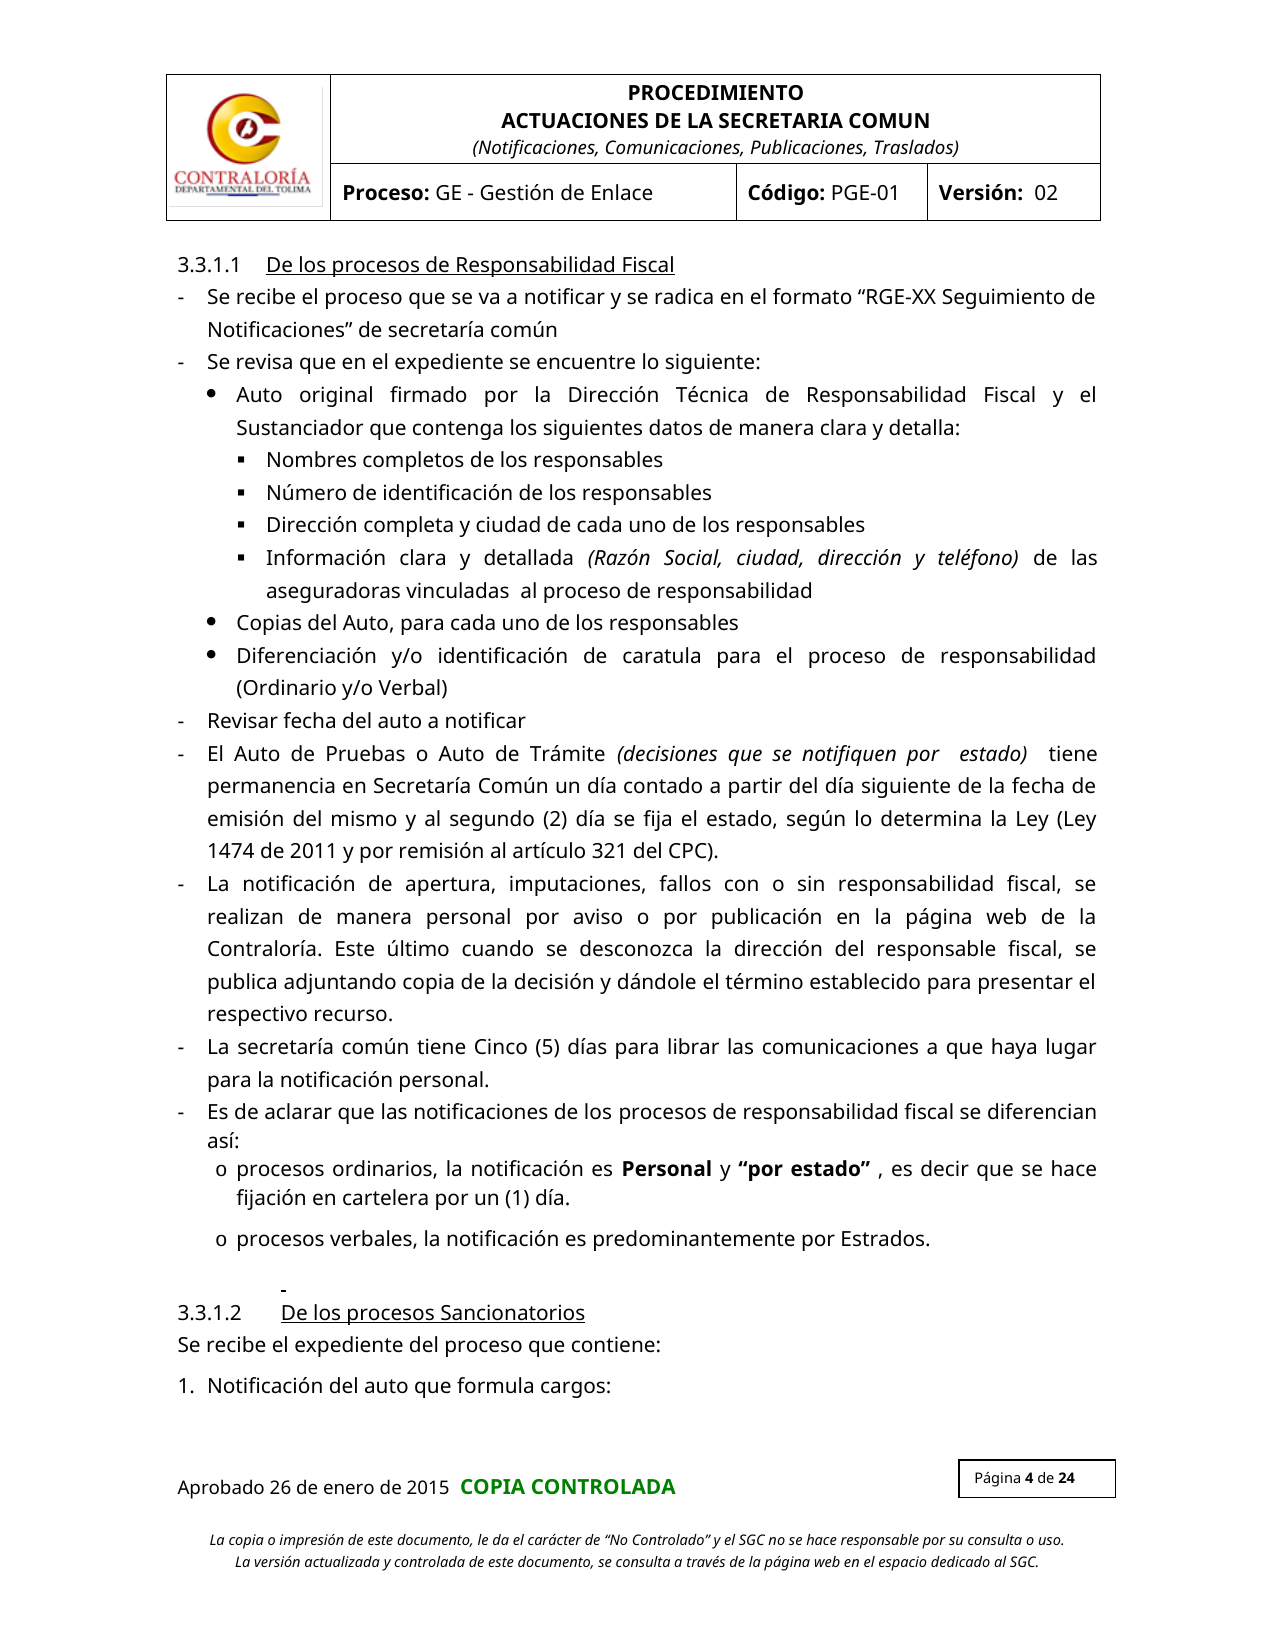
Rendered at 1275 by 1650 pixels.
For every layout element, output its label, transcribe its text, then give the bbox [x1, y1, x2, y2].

picture [168, 87, 324, 208]
list Auto original firmado por la Dirección Técnica de Responsabilidad Fiscal y el Sustanciador que contenga los siguientes datos de manera clara y detalla: [207, 380, 1098, 441]
subtitle De los procesos de Responsabilidad Fiscal [177, 250, 1098, 278]
list procesos verbales, la notificación es predominantemente por Estrados. [215, 1224, 1098, 1252]
list Nombres completos de los responsables [236, 445, 1098, 474]
list La secretaría común tiene Cinco (5) días para librar las comunicaciones a que haya lugar para la notificación personal. [177, 1032, 1098, 1093]
list El Auto de Pruebas o Auto de Trámite (decisiones que se notifiquen por estado) tiene permanencia en Secretaría Común un día contado a partir del día siguiente de la fecha de emisión del mismo y al segundo (2) día se fija el estado, según lo determina la Ley (Ley 1474 de 2011 y por remisión al artículo 321 del CPC). [177, 739, 1098, 865]
list Número de identificación de los responsables [236, 478, 1098, 506]
list Información clara y detallada (Razón Social, ciudad, dirección y teléfono) de las aseguradoras vinculadas al proceso de responsabilidad [236, 543, 1098, 604]
list Dirección completa y ciudad de cada uno de los responsables [236, 511, 1098, 539]
list Es de aclarar que las notificaciones de los procesos de responsabilidad fiscal se diferencian así: [177, 1097, 1098, 1154]
list Revisar fecha del auto a notificar [177, 706, 1098, 734]
list Se revisa que en el expediente se encuentre lo siguiente: [177, 347, 1098, 376]
list Diferenciación y/o identificación de caratula para el proceso de responsabilidad (Ordinario y/o Verbal) [207, 641, 1098, 702]
list La notificación de apertura, imputaciones, fallos con o sin responsabilidad fiscal, se realizan de manera personal por aviso o por publicación en la página web de la Contraloría. Este último cuando se desconozca la dirección del responsable fiscal, se publica adjuntando copia de la decisión y dándole el término establecido para presentar el respectivo recurso. [177, 869, 1098, 1028]
list Copias del Auto, para cada uno de los responsables [207, 608, 1098, 637]
list Se recibe el proceso que se va a notificar y se radica en el formato “RGE-XX Seguimiento de Notificaciones” de secretaría común [177, 282, 1098, 343]
list procesos ordinarios, la notificación es Personal y “por estado” , es decir que se hace fijación en cartelera por un (1) día. [215, 1154, 1098, 1211]
subtitle De los procesos Sancionatorios [177, 1298, 1098, 1326]
text Se recibe el expediente del proceso que contiene: [177, 1330, 1098, 1359]
list Notificación del auto que formula cargos: [177, 1371, 1098, 1400]
